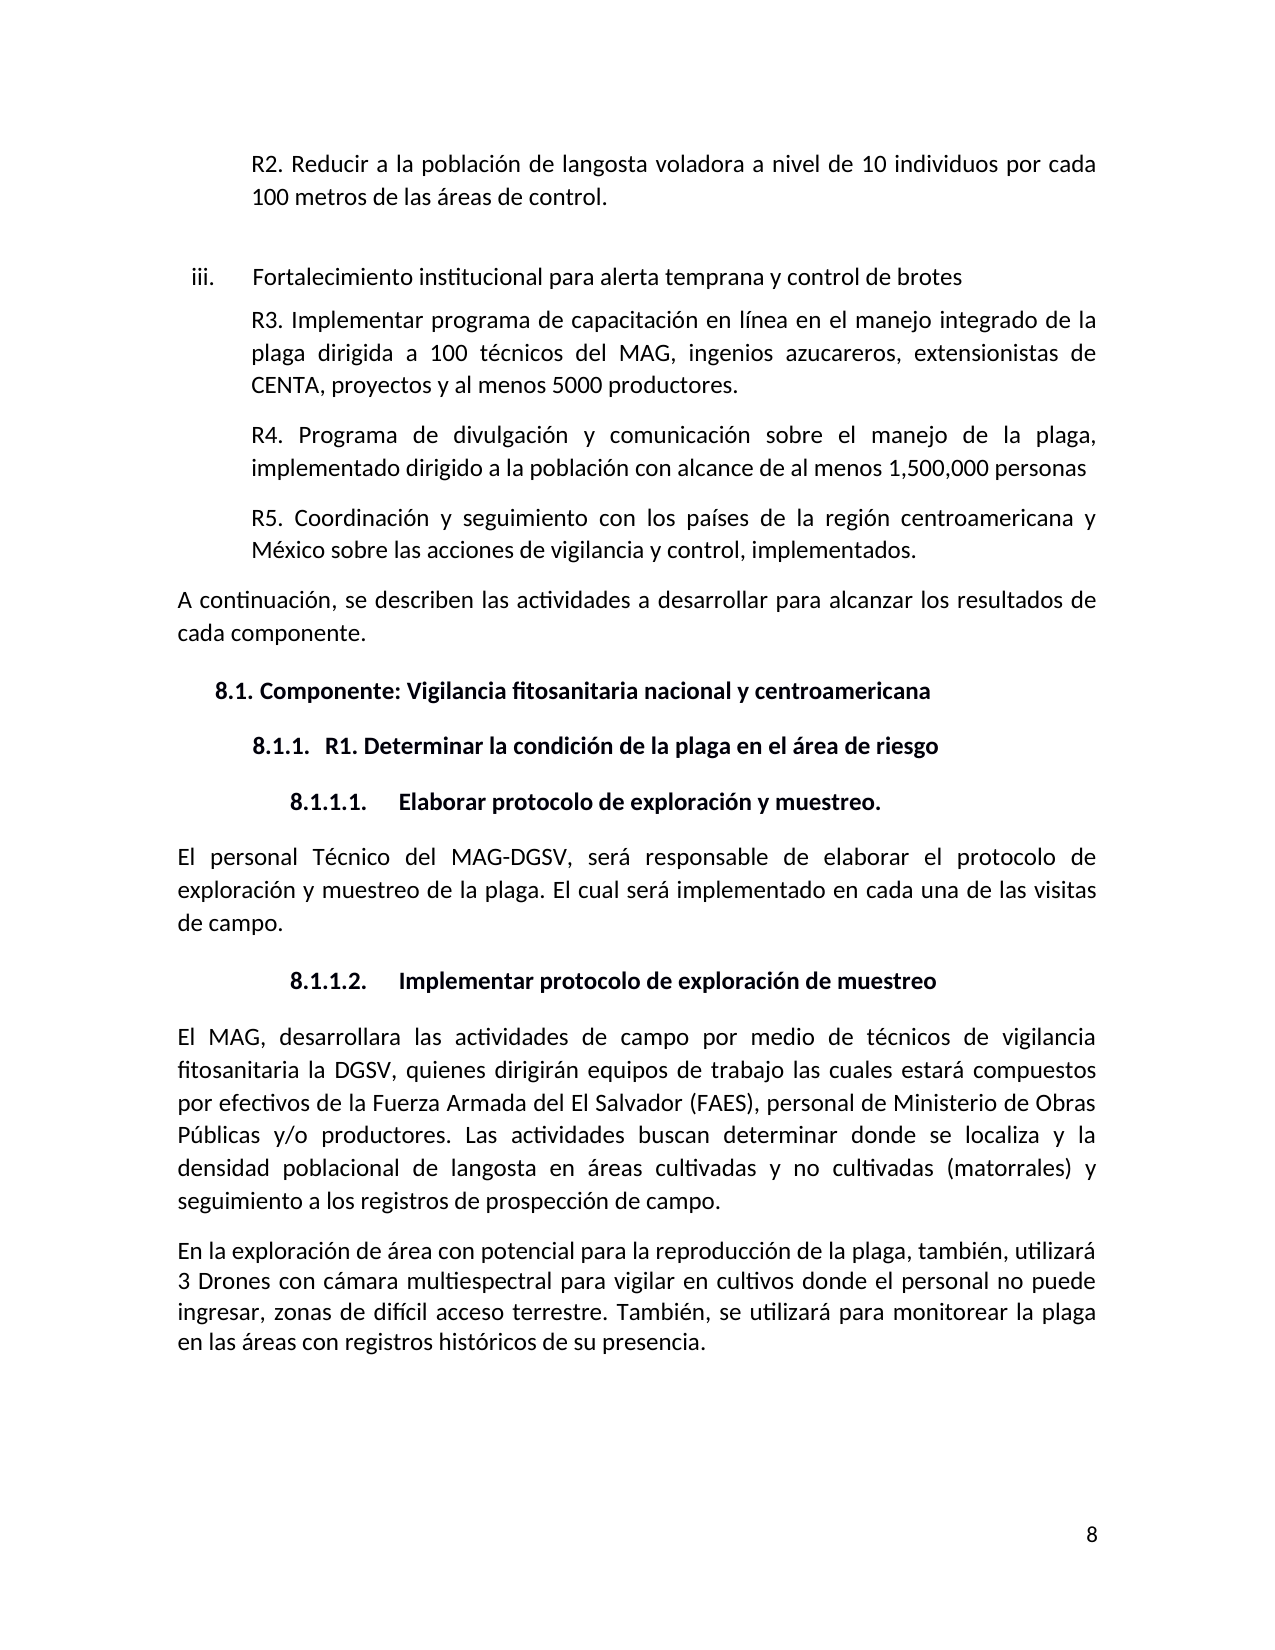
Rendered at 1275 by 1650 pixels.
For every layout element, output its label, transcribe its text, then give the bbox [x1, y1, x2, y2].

list R4. Programa de divulgación y comunicación sobre el manejo de la plaga, implementado dirigido a la población con alcance de al menos 1,500,000 personas [251, 419, 1098, 483]
list R3. Implementar programa de capacitación en línea en el manejo integrado de la plaga dirigida a 100 técnicos del MAG, ingenios azucareros, extensionistas de CENTA, proyectos y al menos 5000 productores. [251, 304, 1098, 400]
text En la exploración de área con potencial para la reproducción de la plaga, también, utilizará 3 Drones con cámara multiespectral para vigilar en cultivos donde el personal no puede ingresar, zonas de difícil acceso terrestre. También, se utilizará para monitorear la plaga en las áreas con registros históricos de su presencia. [177, 1235, 1098, 1357]
subtitle Elaborar protocolo de exploración y muestreo. [290, 786, 1098, 817]
subtitle R1. Determinar la condición de la plaga en el área de riesgo [252, 731, 1098, 761]
list R2. Reducir a la población de langosta voladora a nivel de 10 individuos por cada 100 metros de las áreas de control. [251, 148, 1098, 211]
list Fortalecimiento institucional para alerta temprana y control de brotes [215, 261, 1098, 291]
text A continuación, se describen las actividades a desarrollar para alcanzar los resultados de cada componente. [177, 584, 1098, 648]
text El MAG, desarrollara las actividades de campo por medio de técnicos de vigilancia fitosanitaria la DGSV, quienes dirigirán equipos de trabajo las cuales estará compuestos por efectivos de la Fuerza Armada del El Salvador (FAES), personal de Ministerio de Obras Públicas y/o productores. Las actividades buscan determinar donde se localiza y la densidad poblacional de langosta en áreas cultivadas y no cultivadas (matorrales) y seguimiento a los registros de prospección de campo. [177, 1021, 1098, 1216]
text El personal Técnico del MAG-DGSV, será responsable de elaborar el protocolo de exploración y muestreo de la plaga. El cual será implementado en cada una de las visitas de campo. [177, 842, 1098, 938]
list R5. Coordinación y seguimiento con los países de la región centroamericana y México sobre las acciones de vigilancia y control, implementados. [251, 502, 1098, 565]
subtitle Componente: Vigilancia fitosanitaria nacional y centroamericana [215, 675, 1098, 706]
subtitle Implementar protocolo de exploración de muestreo [290, 965, 1098, 996]
